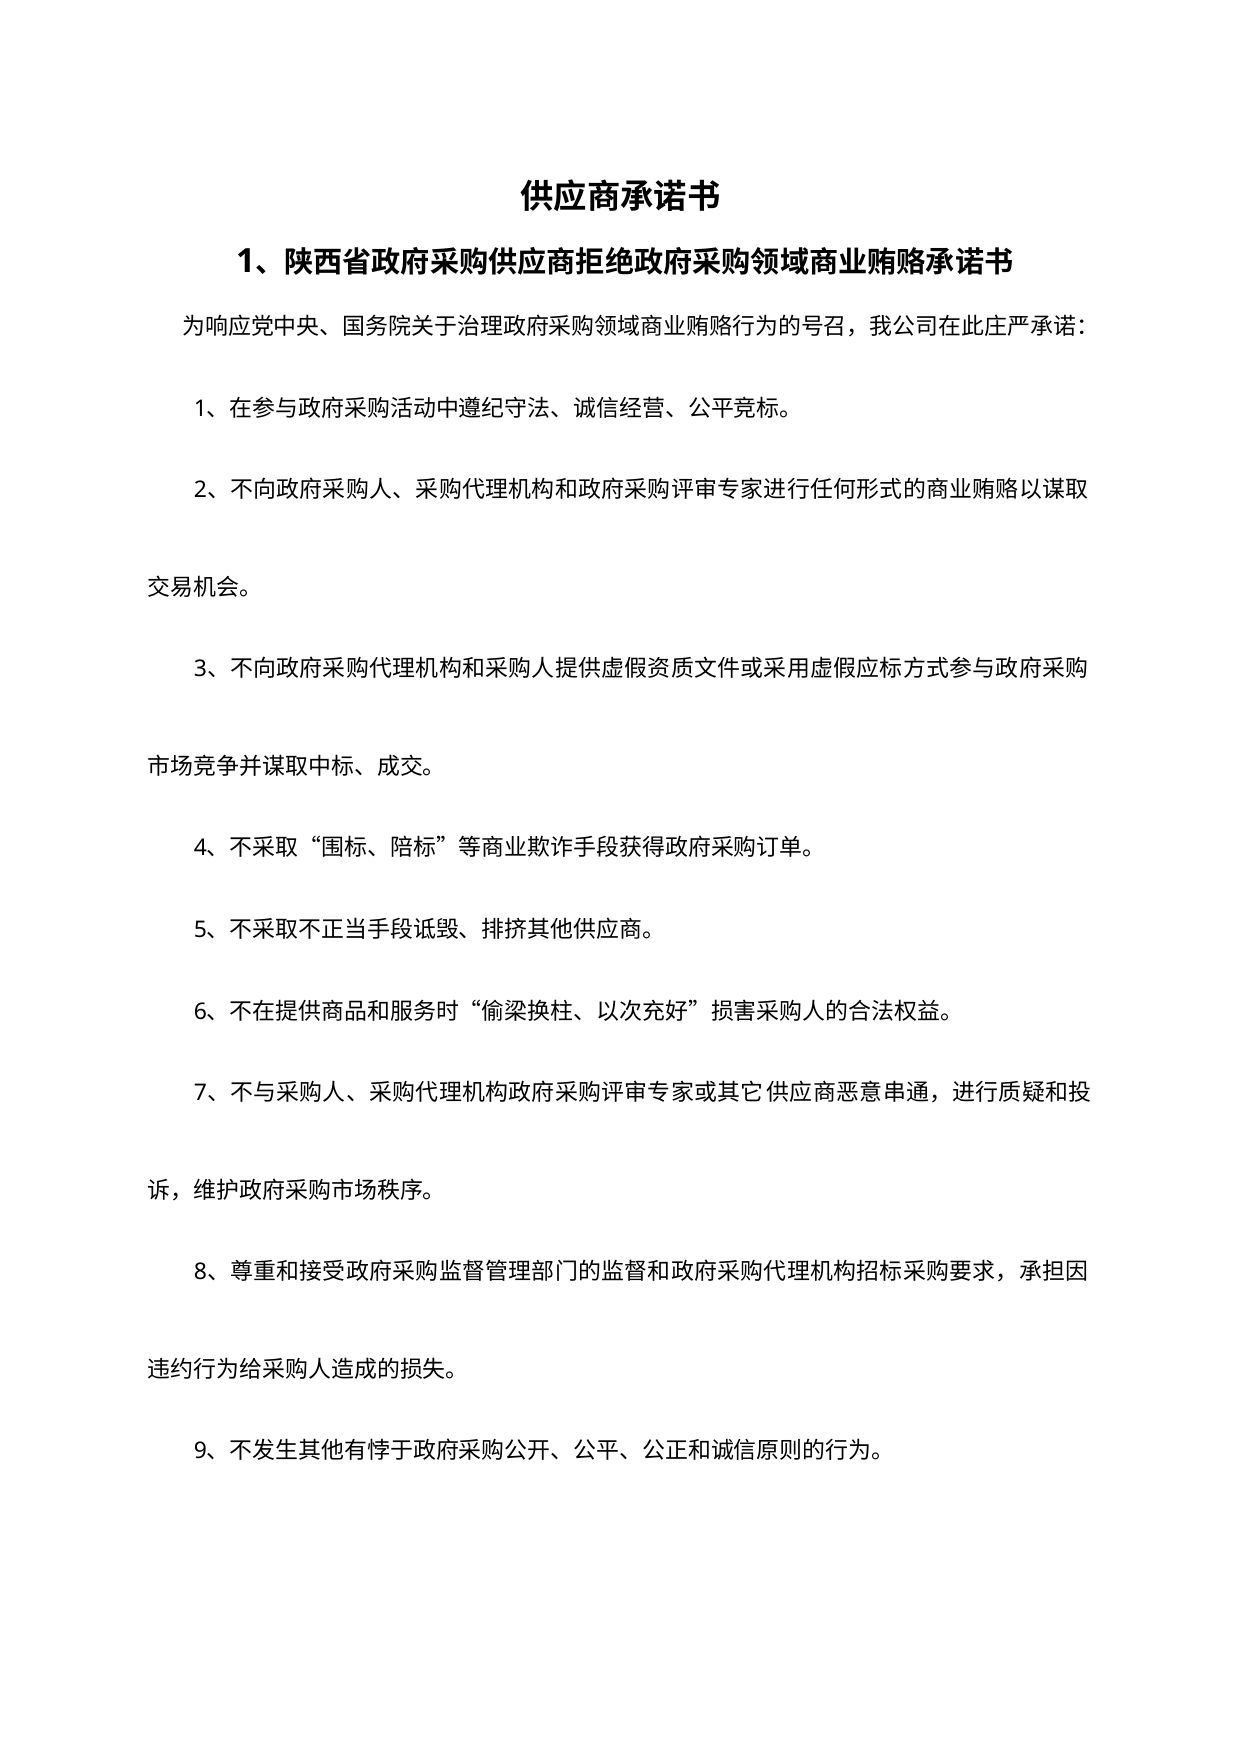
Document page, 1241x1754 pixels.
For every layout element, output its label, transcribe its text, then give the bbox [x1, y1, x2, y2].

text 7、不与采购人、采购代理机构政府采购评审专家或其它供应商恶意串通，进行质疑和投诉，维护政府采购市场秩序。 [148, 1058, 1093, 1221]
text 为响应党中央、国务院关于治理政府采购领域商业贿赂行为的号召，我公司在此庄严承诺： [148, 292, 1093, 357]
text 5、不采取不正当手段诋毁、排挤其他供应商。 [148, 895, 1093, 960]
text 供应商承诺书 [148, 162, 1093, 227]
text 9、不发生其他有悖于政府采购公开、公平、公正和诚信原则的行为。 [148, 1416, 1093, 1481]
text 3、不向政府采购代理机构和采购人提供虚假资质文件或采用虚假应标方式参与政府采购市场竞争并谋取中标、成交。 [148, 634, 1093, 797]
text 1、陕西省政府采购供应商拒绝政府采购领域商业贿赂承诺书 [148, 227, 1093, 292]
text 1、在参与政府采购活动中遵纪守法、诚信经营、公平竞标。 [148, 373, 1093, 438]
text 2、不向政府采购人、采购代理机构和政府采购评审专家进行任何形式的商业贿赂以谋取交易机会。 [148, 455, 1093, 618]
text 6、不在提供商品和服务时“偷梁换柱、以次充好”损害采购人的合法权益。 [148, 977, 1093, 1042]
text 4、不采取“围标、陪标”等商业欺诈手段获得政府采购订单。 [148, 813, 1093, 878]
text 8、尊重和接受政府采购监督管理部门的监督和政府采购代理机构招标采购要求，承担因违约行为给采购人造成的损失。 [148, 1237, 1093, 1400]
